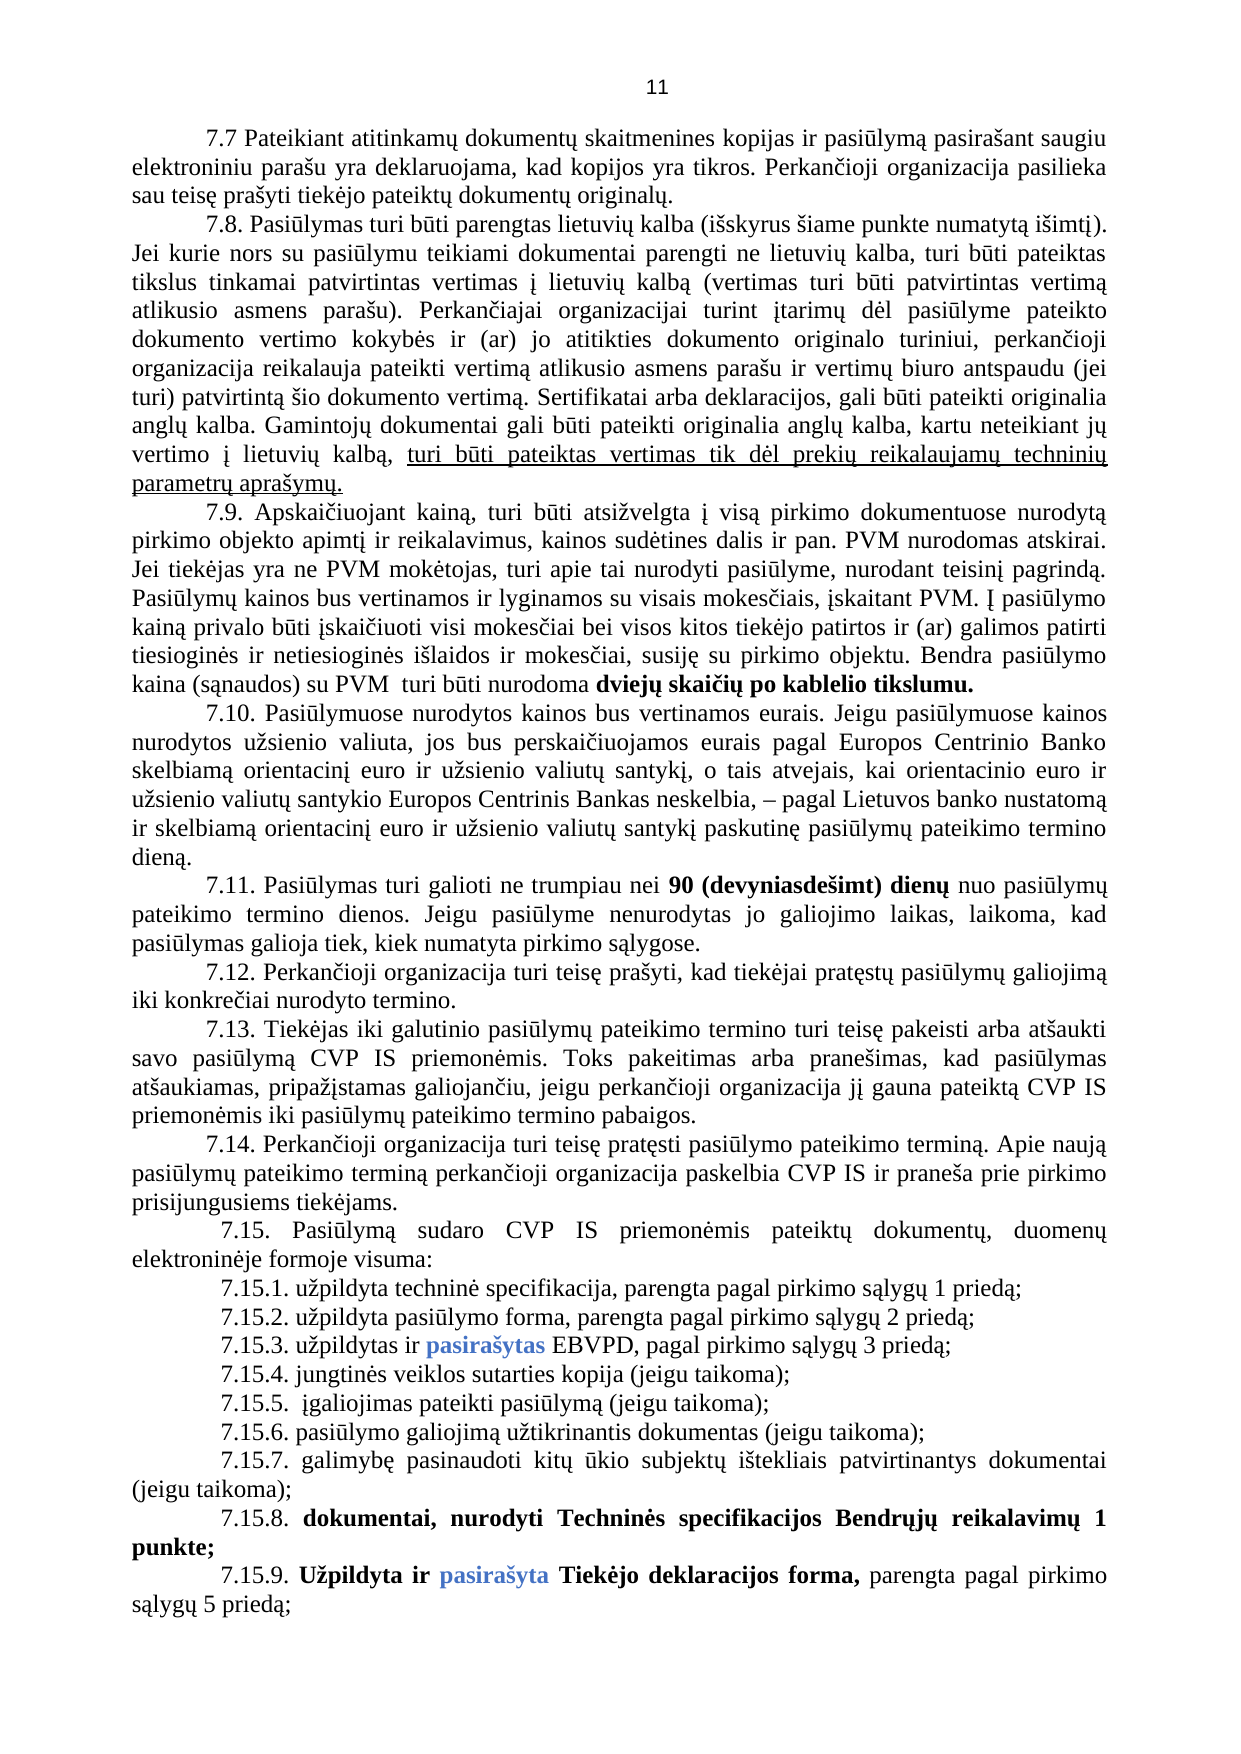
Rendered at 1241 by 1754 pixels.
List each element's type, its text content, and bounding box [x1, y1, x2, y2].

text 7.11. Pasiūlymas turi galioti ne trumpiau nei 90 (devyniasdešimt) dienų nuo pasiūlymų pateikimo termino dienos. Jeigu pasiūlyme nenurodytas jo galiojimo laikas, laikoma, kad pasiūlymas galioja tiek, kiek numatyta pirkimo sąlygose. [132, 870, 1107, 957]
text 7.15.9. Užpildyta ir pasirašyta Tiekėjo deklaracijos forma, parengta pagal pirkimo sąlygų 5 priedą; [132, 1560, 1107, 1618]
text 7.15.2. užpildyta pasiūlymo forma, parengta pagal pirkimo sąlygų 2 priedą; [132, 1302, 1107, 1330]
text 7.12. Perkančioji organizacija turi teisę prašyti, kad tiekėjai pratęstų pasiūlymų galiojimą iki konkrečiai nurodyto termino. [132, 957, 1107, 1014]
text 7.15.3. užpildytas ir pasirašytas EBVPD, pagal pirkimo sąlygų 3 priedą; [132, 1330, 1107, 1359]
text 7.8. Pasiūlymas turi būti parengtas lietuvių kalba (išskyrus šiame punkte numatytą išimtį). Jei kurie nors su pasiūlymu teikiami dokumentai parengti ne lietuvių kalba, turi būti pateiktas tikslus tinkamai patvirtintas vertimas į lietuvių kalbą (vertimas turi būti patvirtintas vertimą atlikusio asmens parašu). Perkančiajai organizacijai turint įtarimų dėl pasiūlyme pateikto dokumento vertimo kokybės ir (ar) jo atitikties dokumento originalo turiniui, perkančioji organizacija reikalauja pateikti vertimą atlikusio asmens parašu ir vertimų biuro antspaudu (jei turi) patvirtintą šio dokumento vertimą. Sertifikatai arba deklaracijos, gali būti pateikti originalia anglų kalba. Gamintojų dokumentai gali būti pateikti originalia anglų kalba, kartu neteikiant jų vertimo į lietuvių kalbą, turi būti pateiktas vertimas tik dėl prekių reikalaujamų techninių parametrų aprašymų. [132, 209, 1107, 497]
text 7.9. Apskaičiuojant kainą, turi būti atsižvelgta į visą pirkimo dokumentuose nurodytą pirkimo objekto apimtį ir reikalavimus, kainos sudėtines dalis ir pan. PVM nurodomas atskirai. Jei tiekėjas yra ne PVM mokėtojas, turi apie tai nurodyti pasiūlyme, nurodant teisinį pagrindą. Pasiūlymų kainos bus vertinamos ir lyginamos su visais mokesčiais, įskaitant PVM. Į pasiūlymo kainą privalo būti įskaičiuoti visi mokesčiai bei visos kitos tiekėjo patirtos ir (ar) galimos patirti tiesioginės ir netiesioginės išlaidos ir mokesčiai, susiję su pirkimo objektu. Bendra pasiūlymo kaina (sąnaudos) su PVM turi būti nurodoma dviejų skaičių po kablelio tikslumu. [132, 497, 1107, 698]
text 7.14. Perkančioji organizacija turi teisę pratęsti pasiūlymo pateikimo terminą. Apie naują pasiūlymų pateikimo terminą perkančioji organizacija paskelbia CVP IS ir praneša prie pirkimo prisijungusiems tiekėjams. [132, 1129, 1107, 1215]
text 7.15. Pasiūlymą sudaro CVP IS priemonėmis pateiktų dokumentų, duomenų elektroninėje formoje visuma: [132, 1215, 1107, 1273]
text 7.7 Pateikiant atitinkamų dokumentų skaitmenines kopijas ir pasiūlymą pasirašant saugiu elektroniniu parašu yra deklaruojama, kad kopijos yra tikros. Perkančioji organizacija pasilieka sau teisę prašyti tiekėjo pateiktų dokumentų originalų. [132, 123, 1107, 209]
text 7.13. Tiekėjas iki galutinio pasiūlymų pateikimo termino turi teisę pakeisti arba atšaukti savo pasiūlymą CVP IS priemonėmis. Toks pakeitimas arba pranešimas, kad pasiūlymas atšaukiamas, pripažįstamas galiojančiu, jeigu perkančioji organizacija jį gauna pateiktą CVP IS priemonėmis iki pasiūlymų pateikimo termino pabaigos. [132, 1014, 1107, 1129]
text 7.15.1. užpildyta techninė specifikacija, parengta pagal pirkimo sąlygų 1 priedą; [132, 1273, 1107, 1302]
text 7.15.6. pasiūlymo galiojimą užtikrinantis dokumentas (jeigu taikoma); [132, 1417, 1107, 1445]
text 7.15.7. galimybę pasinaudoti kitų ūkio subjektų ištekliais patvirtinantys dokumentai (jeigu taikoma); [132, 1445, 1107, 1503]
text 7.15.4. jungtinės veiklos sutarties kopija (jeigu taikoma); [132, 1359, 1107, 1388]
text 7.15.8. dokumentai, nurodyti Techninės specifikacijos Bendrųjų reikalavimų 1 punkte; [132, 1503, 1107, 1560]
text 7.15.5. įgaliojimas pateikti pasiūlymą (jeigu taikoma); [132, 1388, 1107, 1417]
text 7.10. Pasiūlymuose nurodytos kainos bus vertinamos eurais. Jeigu pasiūlymuose kainos nurodytos užsienio valiuta, jos bus perskaičiuojamos eurais pagal Europos Centrinio Banko skelbiamą orientacinį euro ir užsienio valiutų santykį, o tais atvejais, kai orientacinio euro ir užsienio valiutų santykio Europos Centrinis Bankas neskelbia, – pagal Lietuvos banko nustatomą ir skelbiamą orientacinį euro ir užsienio valiutų santykį paskutinę pasiūlymų pateikimo termino dieną. [132, 698, 1107, 870]
